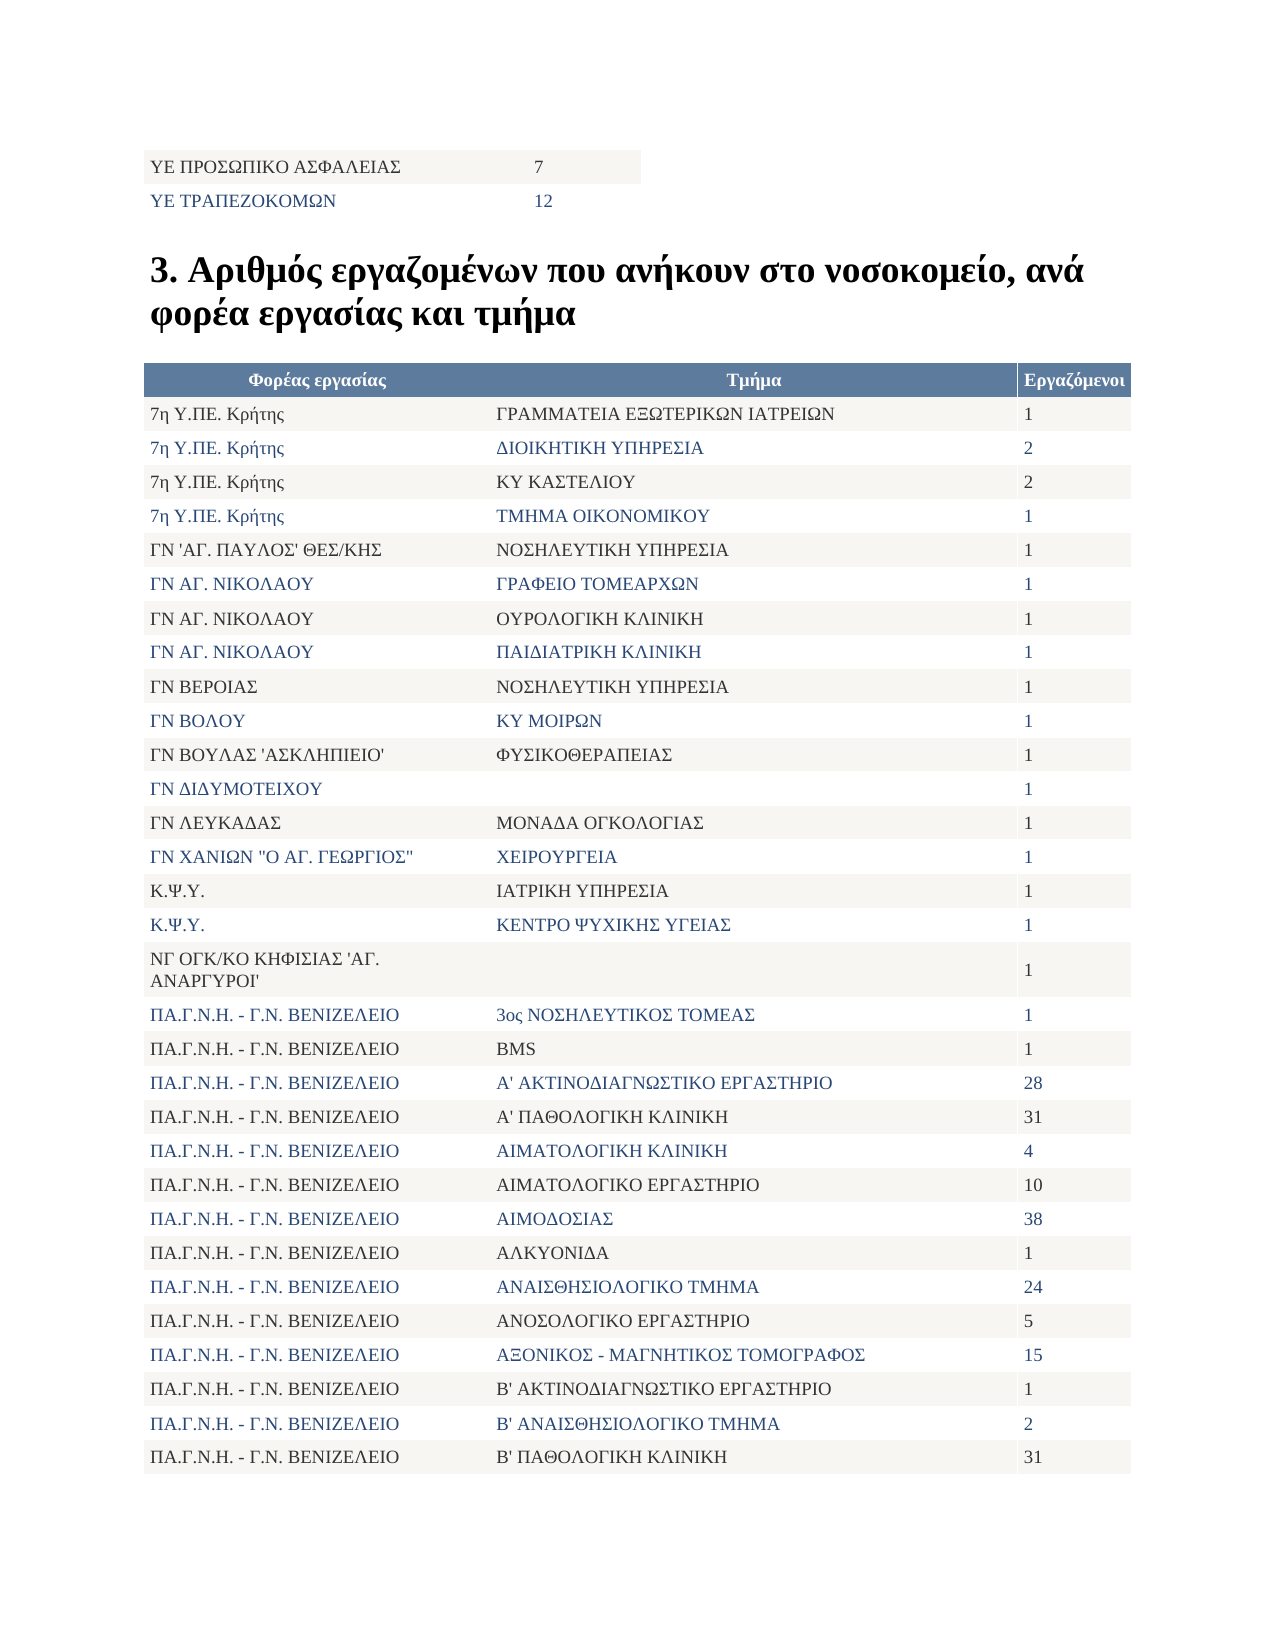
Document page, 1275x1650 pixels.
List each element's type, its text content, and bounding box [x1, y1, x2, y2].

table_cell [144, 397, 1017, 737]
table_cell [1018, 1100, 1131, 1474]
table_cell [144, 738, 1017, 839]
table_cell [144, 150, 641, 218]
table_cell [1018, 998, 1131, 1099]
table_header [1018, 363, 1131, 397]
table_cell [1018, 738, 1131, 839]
text 3. Αριθμός εργαζομένων που ανήκουν στο νοσοκομείο, ανά φορέα εργασίας και τμήμα [150, 247, 1125, 333]
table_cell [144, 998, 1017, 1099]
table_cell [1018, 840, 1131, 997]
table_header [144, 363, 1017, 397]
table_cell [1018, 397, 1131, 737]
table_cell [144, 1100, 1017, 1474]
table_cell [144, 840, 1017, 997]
